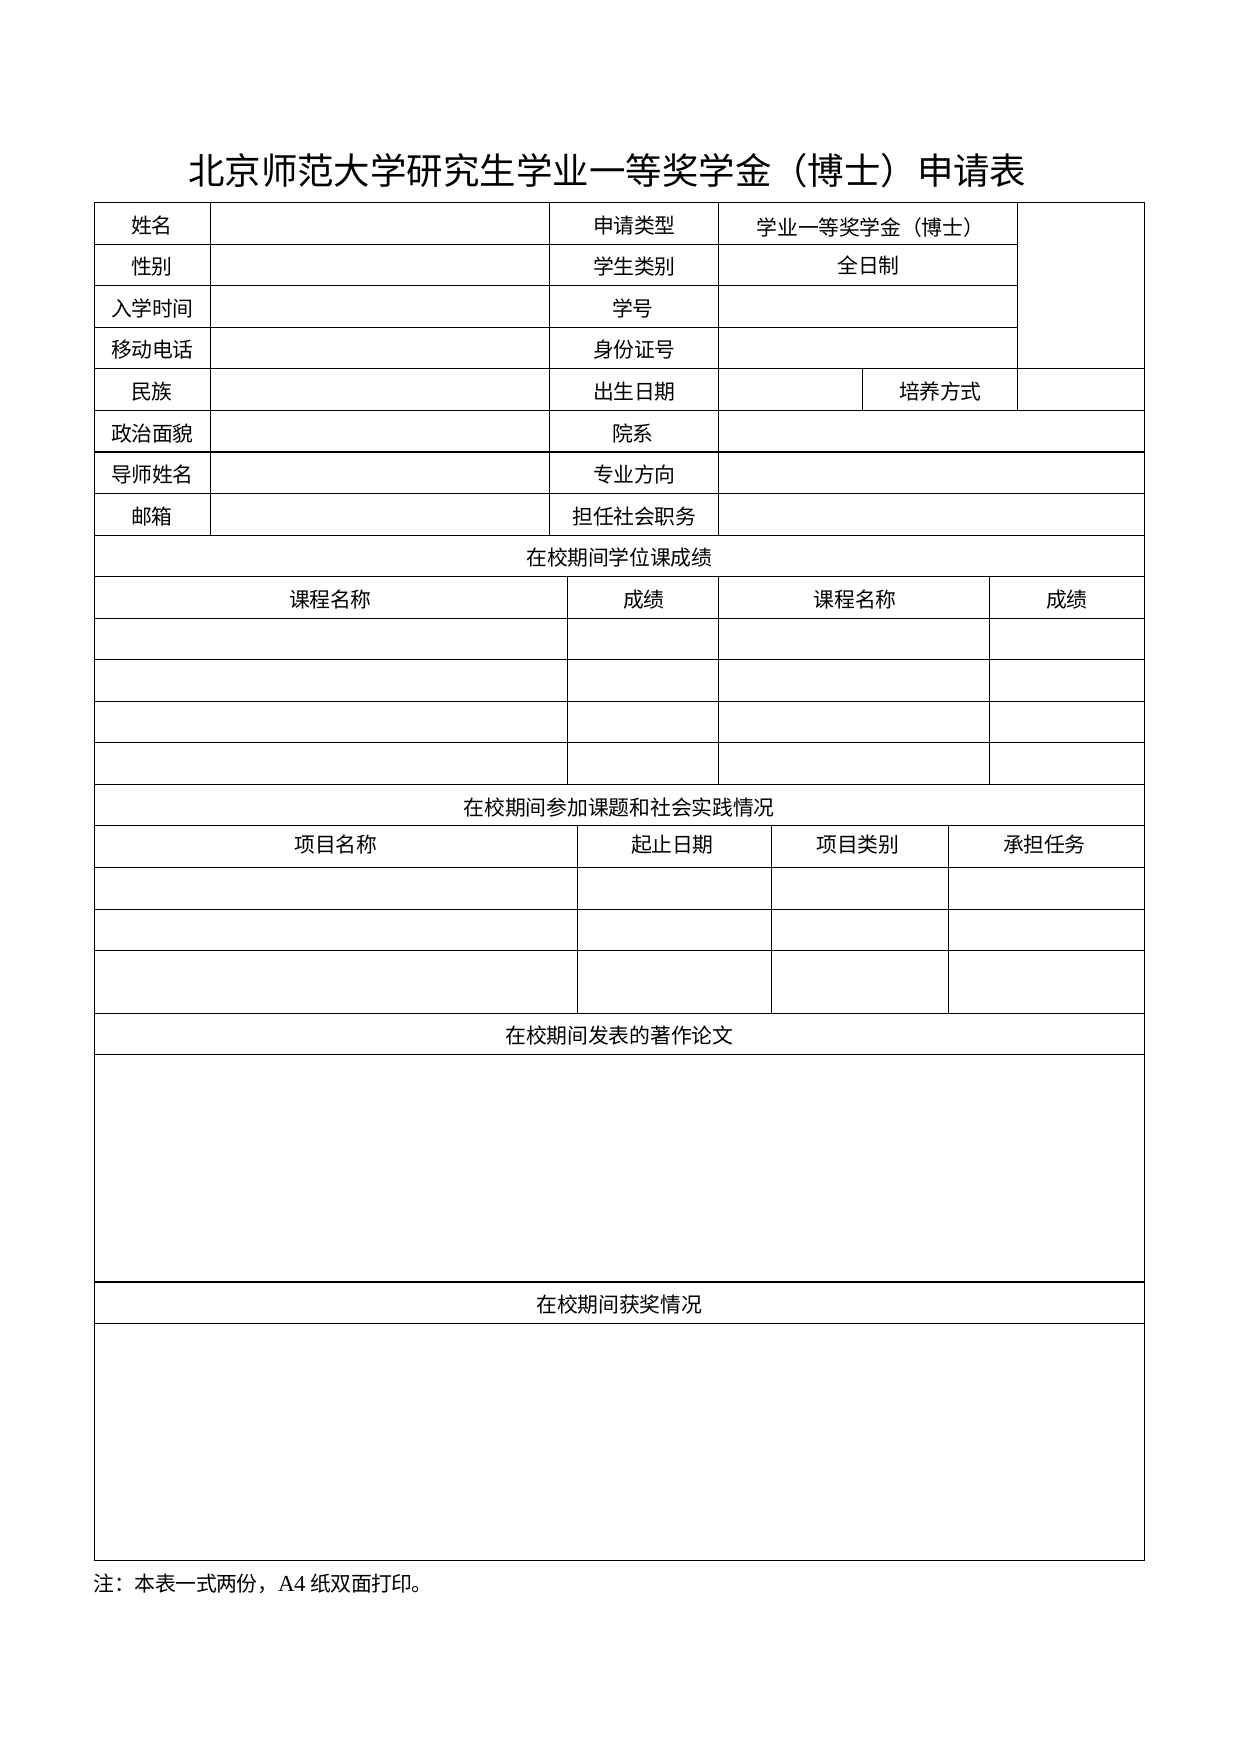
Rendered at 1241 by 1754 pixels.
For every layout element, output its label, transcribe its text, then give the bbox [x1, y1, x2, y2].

table_cell [990, 702, 1144, 742]
table_cell [95, 619, 567, 659]
title 北京师范大学研究生学业一等奖学金（博士）申请表 [188, 137, 1157, 197]
table_cell 成绩 [568, 577, 718, 618]
table_cell [719, 619, 989, 659]
table_cell 学生类别 [550, 245, 718, 285]
table_cell [990, 619, 1144, 659]
table_cell [578, 868, 771, 908]
table_cell [772, 910, 948, 950]
table_cell 课程名称 [719, 577, 989, 618]
table_cell [211, 245, 549, 285]
table_cell 全日制 [719, 245, 1017, 285]
table_cell [719, 369, 862, 410]
table_cell [578, 951, 771, 1012]
table_cell [719, 494, 1144, 534]
table_cell [95, 1055, 1144, 1281]
table_cell [95, 702, 567, 742]
table_cell [95, 910, 577, 950]
table_cell [719, 286, 1017, 327]
table_cell 在校期间学位课成绩 [95, 536, 1144, 576]
table_cell 在校期间参加课题和社会实践情况 [95, 785, 1144, 825]
table_cell [719, 743, 989, 784]
table_cell [949, 868, 1144, 908]
table_cell [211, 453, 549, 493]
table_header 申请类型 [550, 203, 718, 243]
table_cell 入学时间 [95, 286, 210, 327]
table_cell [95, 1324, 1144, 1560]
table_cell 民族 [95, 369, 210, 410]
table_cell 移动电话 [95, 328, 210, 368]
table_cell [719, 702, 989, 742]
table_cell [95, 951, 577, 1012]
table_cell 学号 [550, 286, 718, 327]
table_cell [949, 910, 1144, 950]
table_cell [211, 494, 549, 534]
table_cell 性别 [95, 245, 210, 285]
table_cell [95, 868, 577, 908]
table_cell 出生日期 [550, 369, 718, 410]
table_cell [990, 660, 1144, 701]
table_cell [990, 743, 1144, 784]
table_header [211, 203, 549, 243]
table_cell 项目名称 [95, 826, 577, 867]
table_cell 项目类别 [772, 826, 948, 867]
table_cell 院系 [550, 411, 718, 451]
table_cell 政治面貌 [95, 411, 210, 451]
table_cell 课程名称 [95, 577, 567, 618]
table_cell [568, 619, 718, 659]
table_cell 邮箱 [95, 494, 210, 534]
text 注：本表一式两份，A4纸双面打印。 [94, 1568, 1157, 1598]
table_header 姓名 [95, 203, 210, 243]
table_cell 身份证号 [550, 328, 718, 368]
table_cell 导师姓名 [95, 453, 210, 493]
table_cell [95, 660, 567, 701]
table_cell 成绩 [990, 577, 1144, 618]
table_cell [568, 702, 718, 742]
table_cell [211, 411, 549, 451]
table_cell 起止日期 [578, 826, 771, 867]
table_cell [719, 660, 989, 701]
table_header [1018, 203, 1144, 368]
table_cell 担任社会职务 [550, 494, 718, 534]
table_cell [211, 369, 549, 410]
table_cell 在校期间获奖情况 [95, 1283, 1144, 1323]
table_cell [211, 328, 549, 368]
table_cell [568, 743, 718, 784]
table_cell 在校期间发表的著作论文 [95, 1014, 1144, 1054]
table_cell [95, 743, 567, 784]
table_cell [772, 951, 948, 1012]
table_cell [949, 951, 1144, 1012]
table_cell [772, 868, 948, 908]
table_cell [1018, 369, 1144, 410]
table_cell 承担任务 [949, 826, 1144, 867]
table_cell [568, 660, 718, 701]
table_cell [719, 328, 1017, 368]
table_cell 专业方向 [550, 453, 718, 493]
table_cell [578, 910, 771, 950]
table_cell 培养方式 [863, 369, 1017, 410]
table_cell [719, 411, 1144, 451]
table_header 学业一等奖学金（博士） [719, 203, 1017, 243]
table_cell [719, 453, 1144, 493]
table_cell [211, 286, 549, 327]
